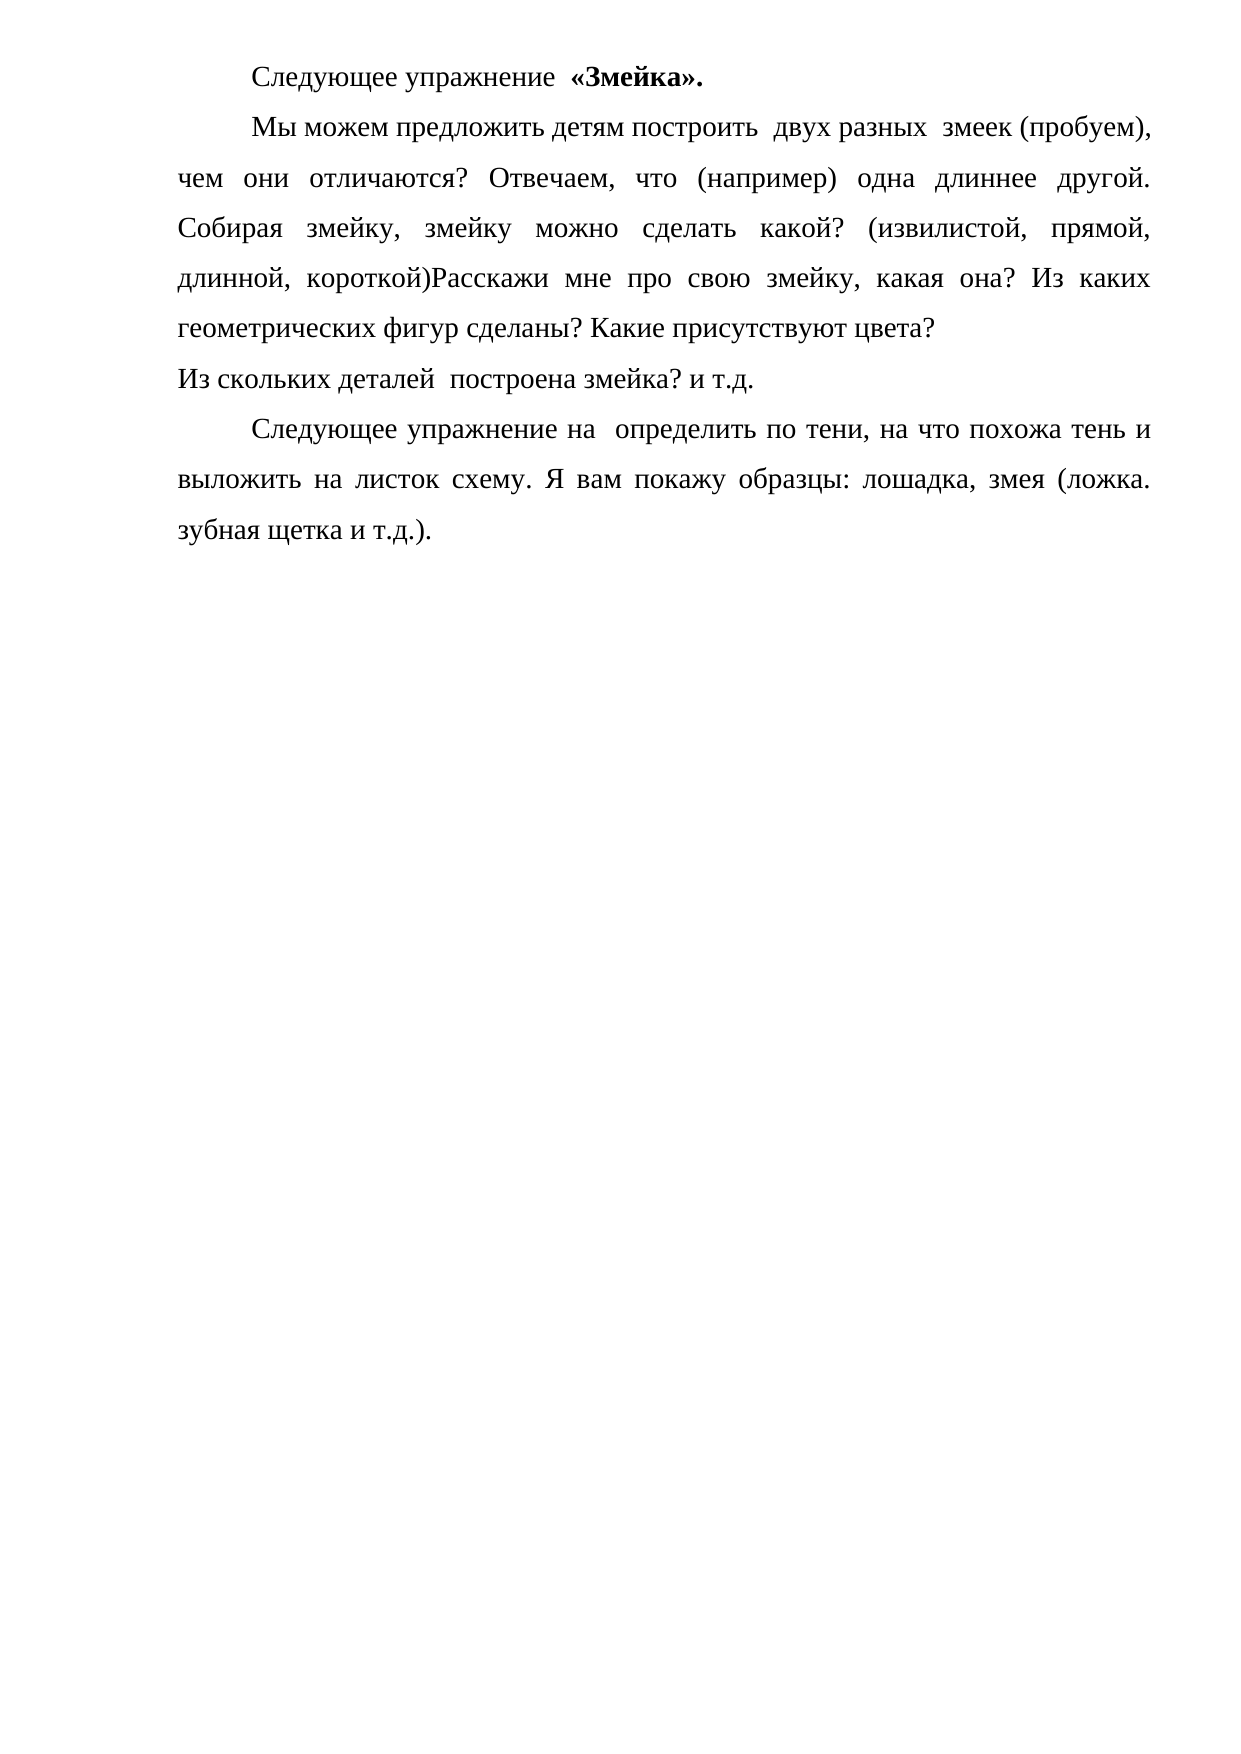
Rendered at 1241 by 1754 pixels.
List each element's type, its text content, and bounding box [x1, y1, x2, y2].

text Из скольких деталей построена змейка? и т.д. [177, 361, 1152, 394]
text Мы можем предложить детям построить двух разных змеек (пробуем), чем они отличаются? Отвечаем, что (например) одна длиннее другой. Собирая змейку, змейку можно сделать какой? (извилистой, прямой, длинной, короткой)Расскажи мне про свою змейку, какая она? Из каких геометрических фигур сделаны? Какие присутствуют цвета? [177, 109, 1152, 344]
text Следующее упражнение «Змейка». [177, 59, 1152, 93]
text Следующее упражнение на определить по тени, на что похожа тень и выложить на листок схему. Я вам покажу образцы: лошадка, змея (ложка. зубная щетка и т.д.). [177, 411, 1152, 545]
